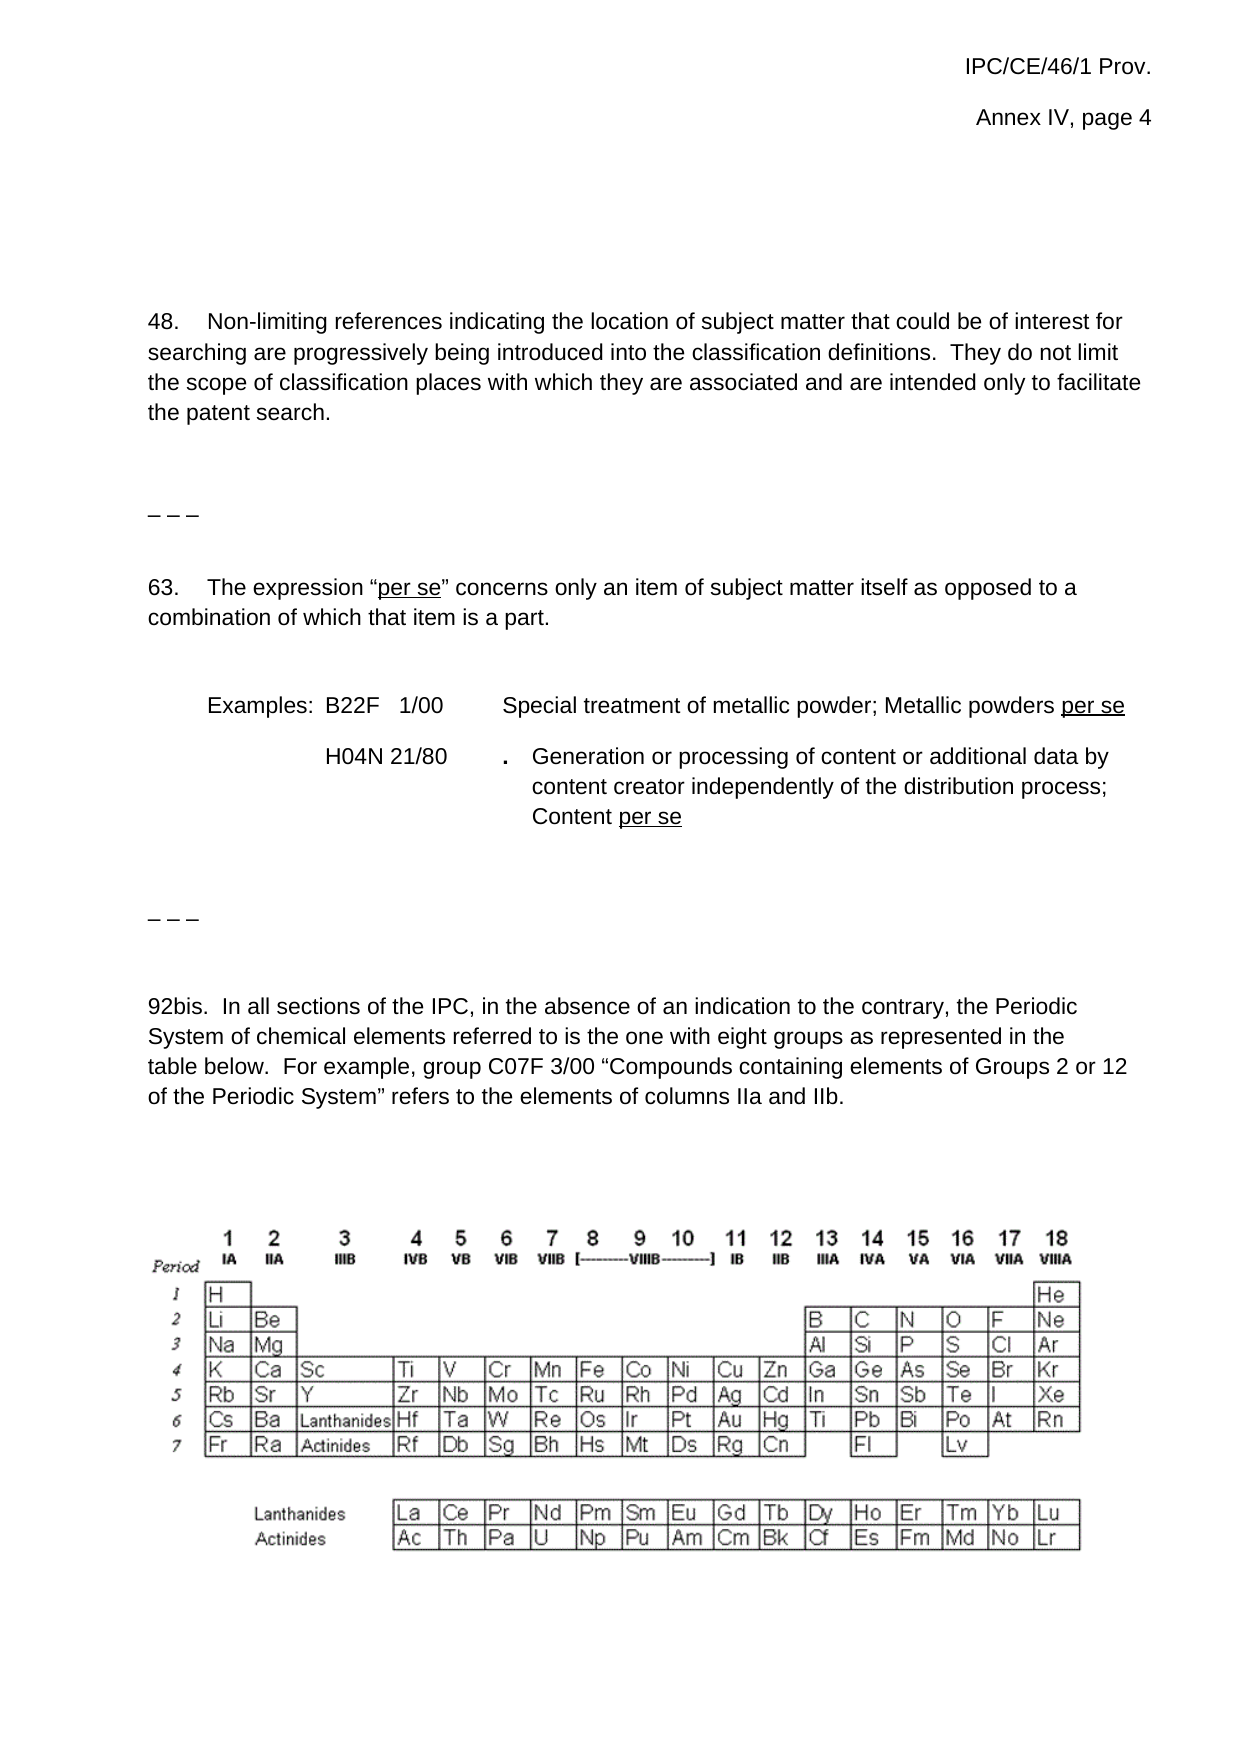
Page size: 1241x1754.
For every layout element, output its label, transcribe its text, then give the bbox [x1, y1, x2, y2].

picture [147, 1221, 1089, 1564]
text – – – [148, 501, 1152, 527]
text 92bis. In all sections of the IPC, in the absence of an indication to the contrary, the Periodic System of chemical elements referred to is the one with eight groups as represented in the table below. For example, group C07F 3/00 “Compounds containing elements of Groups 2 or 12 of the Periodic System” refers to the elements of columns IIa and IIb. [148, 993, 1152, 1110]
text H04N 21/80 . Generation or processing of content or additional data by content creator independently of the distribution process; Content per se [207, 743, 1152, 829]
text 63. The expression “per se” concerns only an item of subject matter itself as opposed to a combination of which that item is a part. [148, 574, 1152, 631]
text Examples: B22F 1/00 Special treatment of metallic powder; Metallic powders per se [207, 692, 1152, 718]
text – – – [148, 905, 1152, 932]
text 48. Non-limiting references indicating the location of subject matter that could be of interest for searching are progressively being introduced into the classification definitions. They do not limit the scope of classification places with which they are associated and are intended only to facilitate the patent search. [148, 308, 1152, 425]
